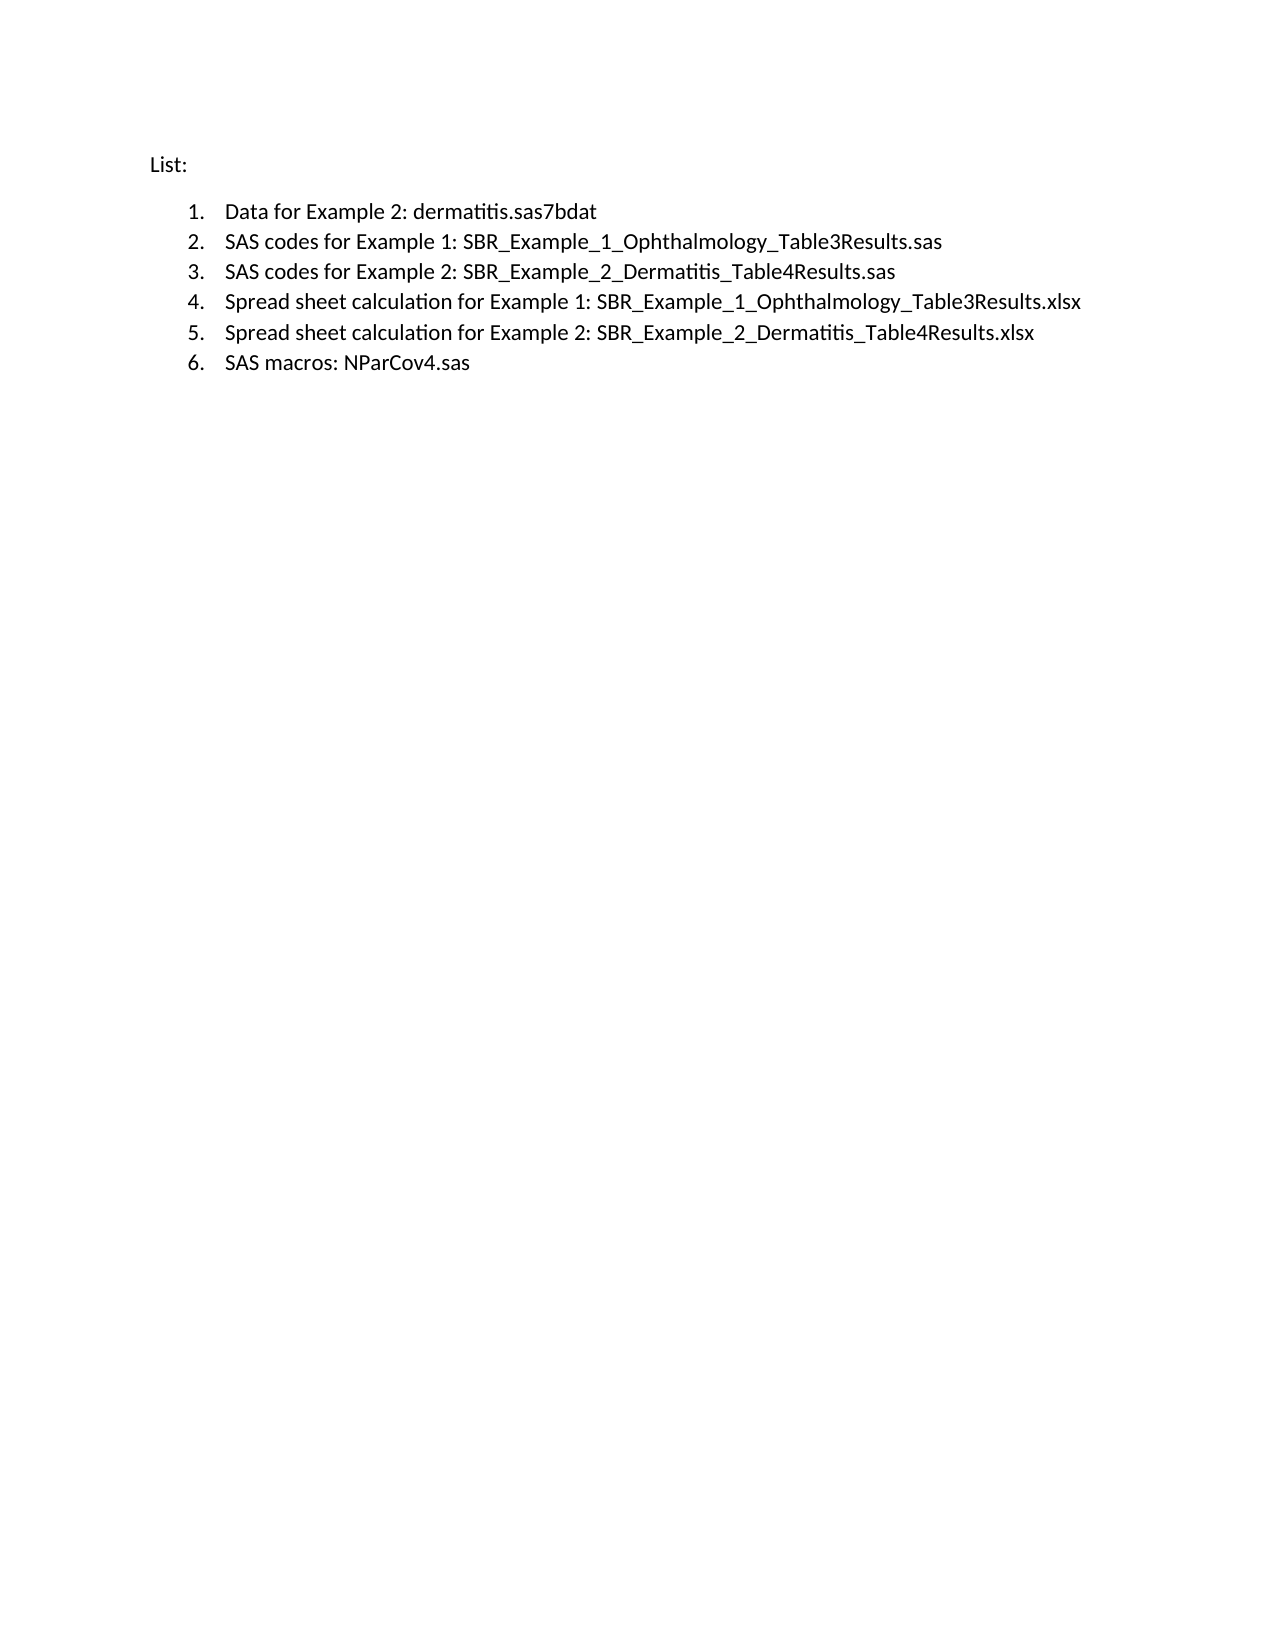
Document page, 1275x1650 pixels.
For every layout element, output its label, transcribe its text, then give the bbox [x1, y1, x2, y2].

list SAS codes for Example 1: SBR_Example_1_Ophthalmology_Table3Results.sas [187, 227, 1125, 255]
text List: [150, 150, 1125, 178]
list SAS macros: NParCov4.sas [187, 348, 1125, 376]
list Spread sheet calculation for Example 1: SBR_Example_1_Ophthalmology_Table3Results.xlsx [187, 287, 1125, 316]
list SAS codes for Example 2: SBR_Example_2_Dermatitis_Table4Results.sas [187, 257, 1125, 285]
list Data for Example 2: dermatitis.sas7bdat [187, 197, 1125, 225]
list Spread sheet calculation for Example 2: SBR_Example_2_Dermatitis_Table4Results.xlsx [187, 318, 1125, 346]
